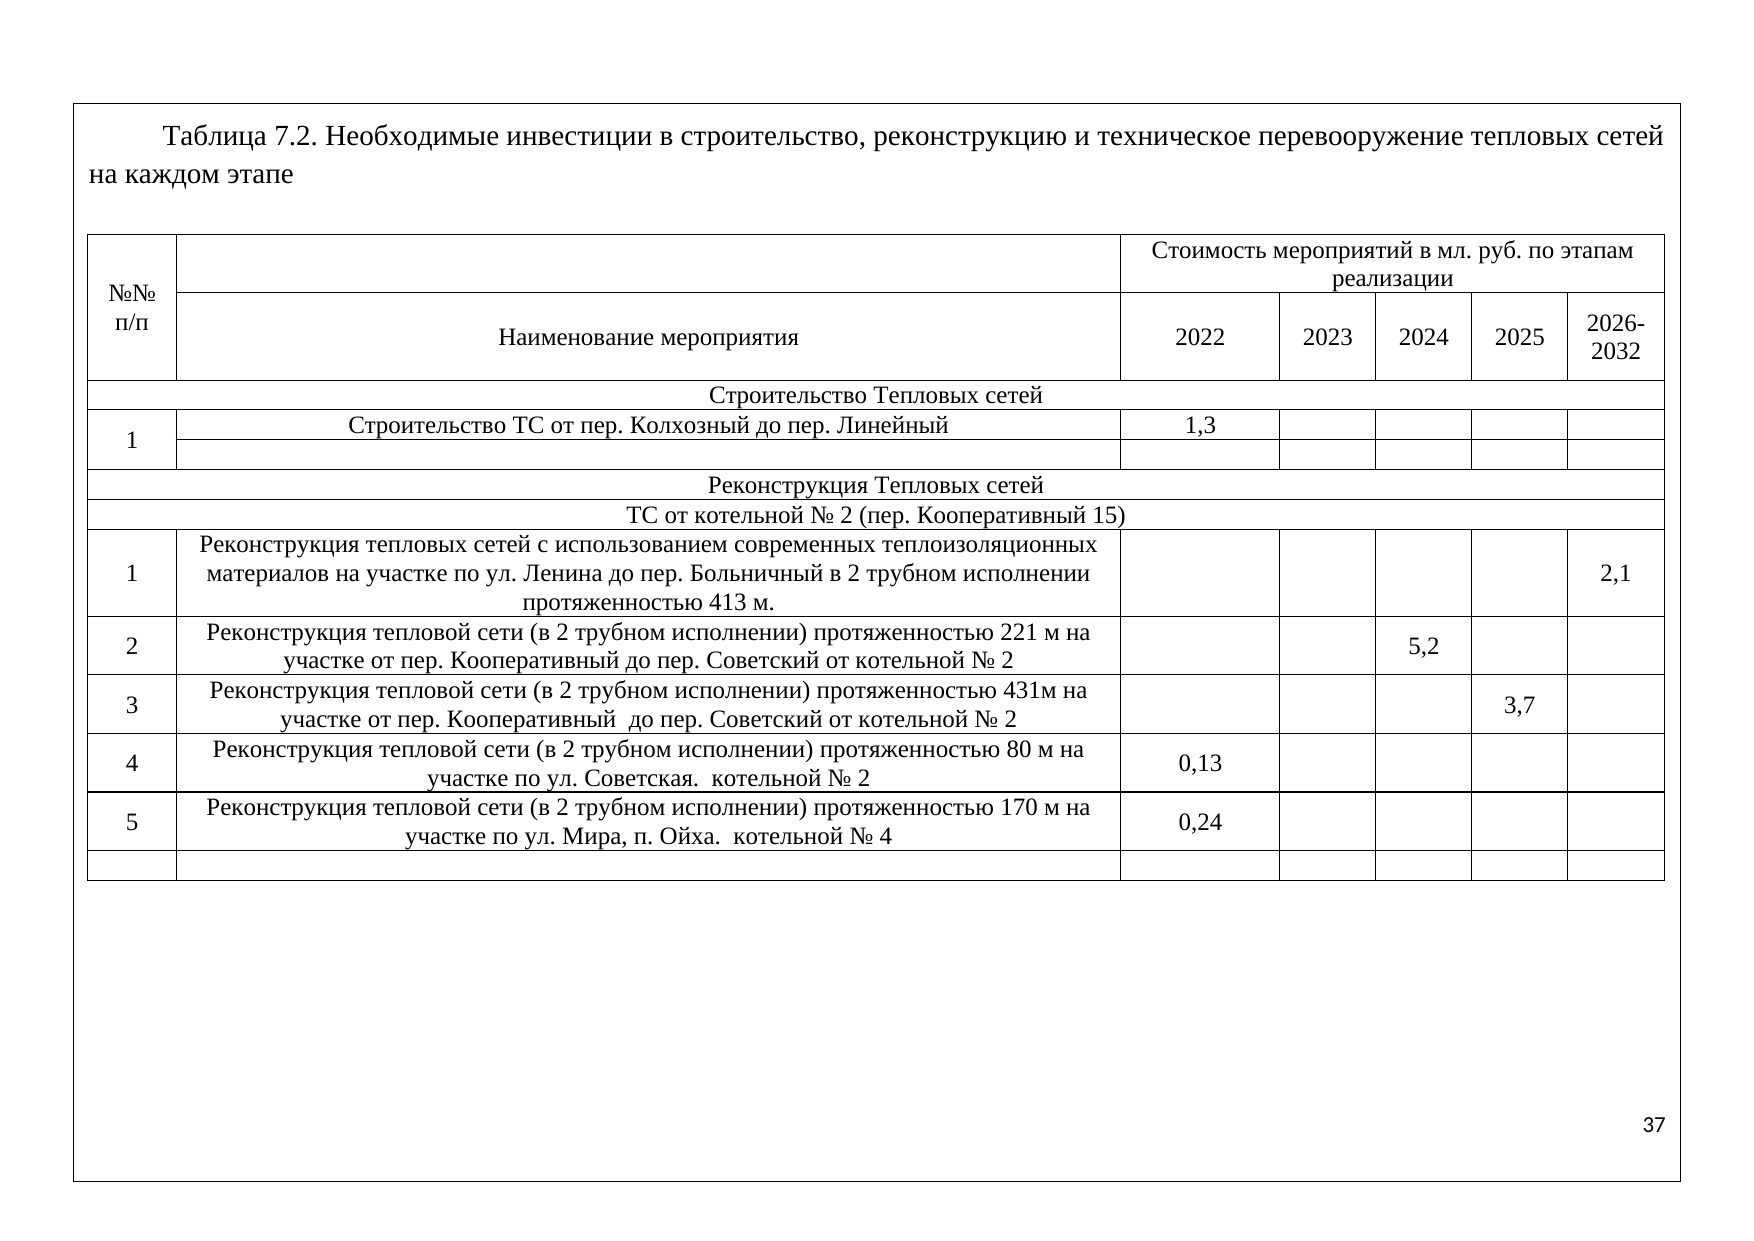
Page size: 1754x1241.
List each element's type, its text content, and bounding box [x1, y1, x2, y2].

table_cell [1472, 793, 1567, 850]
table_cell [1280, 617, 1375, 674]
table_cell [1472, 734, 1567, 791]
table_cell [1568, 440, 1664, 469]
table_cell [1376, 793, 1471, 850]
table_cell [1280, 410, 1375, 439]
table_cell Строительство Тепловых сетей [88, 381, 1664, 409]
table_cell [1280, 440, 1375, 469]
table_cell ТС от котельной № 2 (пер. Кооперативный 15) [88, 500, 1664, 528]
table_cell Реконструкция тепловой сети (в 2 трубном исполнении) протяженностью 221 м на участке от пер. Кооперативный до пер. Советский от котельной № 2 [177, 617, 1120, 674]
table_cell [1121, 675, 1279, 733]
table_header [177, 235, 1120, 292]
table_cell 4 [88, 734, 176, 791]
table_cell [1568, 617, 1664, 674]
table_cell [1121, 617, 1279, 674]
table_cell [1376, 440, 1471, 469]
table_cell 5 [88, 793, 176, 850]
table_cell 0,24 [1121, 793, 1279, 850]
table_cell [1568, 410, 1664, 439]
table_cell [177, 851, 1120, 880]
table_cell Реконструкция тепловой сети (в 2 трубном исполнении) протяженностью 80 м на участке по ул. Советская. котельной № 2 [177, 734, 1120, 791]
table_cell 1 [88, 410, 176, 469]
table_cell [1568, 734, 1664, 791]
table_cell 2022 [1121, 293, 1279, 379]
table_cell 1,3 [1121, 410, 1279, 439]
table_cell Реконструкция тепловой сети (в 2 трубном исполнении) протяженностью 170 м на участке по ул. Мира, п. Ойха. котельной № 4 [177, 793, 1120, 850]
table_cell 2025 [1472, 293, 1567, 379]
table_header №№ п/п [88, 235, 176, 379]
table_cell [1121, 851, 1279, 880]
table_cell [1376, 734, 1471, 791]
table_cell [1472, 440, 1567, 469]
table_cell [177, 440, 1120, 469]
table_cell [1472, 851, 1567, 880]
table_cell [1472, 530, 1567, 616]
table_cell 2026- 2032 [1568, 293, 1664, 379]
table_cell [1376, 410, 1471, 439]
table_cell Наименование мероприятия [177, 293, 1120, 379]
table_cell 2024 [1376, 293, 1471, 379]
table_cell [1121, 530, 1279, 616]
table_cell 5,2 [1376, 617, 1471, 674]
table_cell [1472, 617, 1567, 674]
table_cell [1376, 530, 1471, 616]
table_header Стоимость мероприятий в мл. руб. по этапам реализации [1121, 235, 1664, 292]
table_cell 1 [88, 530, 176, 616]
table_cell Реконструкция тепловой сети (в 2 трубном исполнении) протяженностью 431м на участке от пер. Кооперативный до пер. Советский от котельной № 2 [177, 675, 1120, 733]
table_cell [1280, 530, 1375, 616]
text Таблица 7.2. Необходимые инвестиции в строительство, реконструкцию и техническое перевооружение тепловых сетей на каждом этапе [89, 118, 1665, 190]
table_cell Строительство ТС от пер. Колхозный до пер. Линейный [177, 410, 1120, 439]
table_cell 2,1 [1568, 530, 1664, 616]
table_cell [1376, 851, 1471, 880]
table_cell [1568, 675, 1664, 733]
table_cell [1472, 410, 1567, 439]
table_cell 2 [88, 617, 176, 674]
table_cell [1280, 851, 1375, 880]
table_cell Реконструкция тепловых сетей с использованием современных теплоизоляционных материалов на участке по ул. Ленина до пер. Больничный в 2 трубном исполнении протяженностью 413 м. [177, 530, 1120, 616]
table_cell [1568, 793, 1664, 850]
table_cell [1376, 675, 1471, 733]
table_cell [1280, 675, 1375, 733]
table_cell 3 [88, 675, 176, 733]
table_cell [88, 851, 176, 880]
table_cell [1121, 440, 1279, 469]
table_cell [1280, 734, 1375, 791]
table_cell 2023 [1280, 293, 1375, 379]
table_cell Реконструкция Тепловых сетей [88, 470, 1664, 499]
table_cell 3,7 [1472, 675, 1567, 733]
table_cell [1280, 793, 1375, 850]
table_cell 0,13 [1121, 734, 1279, 791]
table_cell [1568, 851, 1664, 880]
